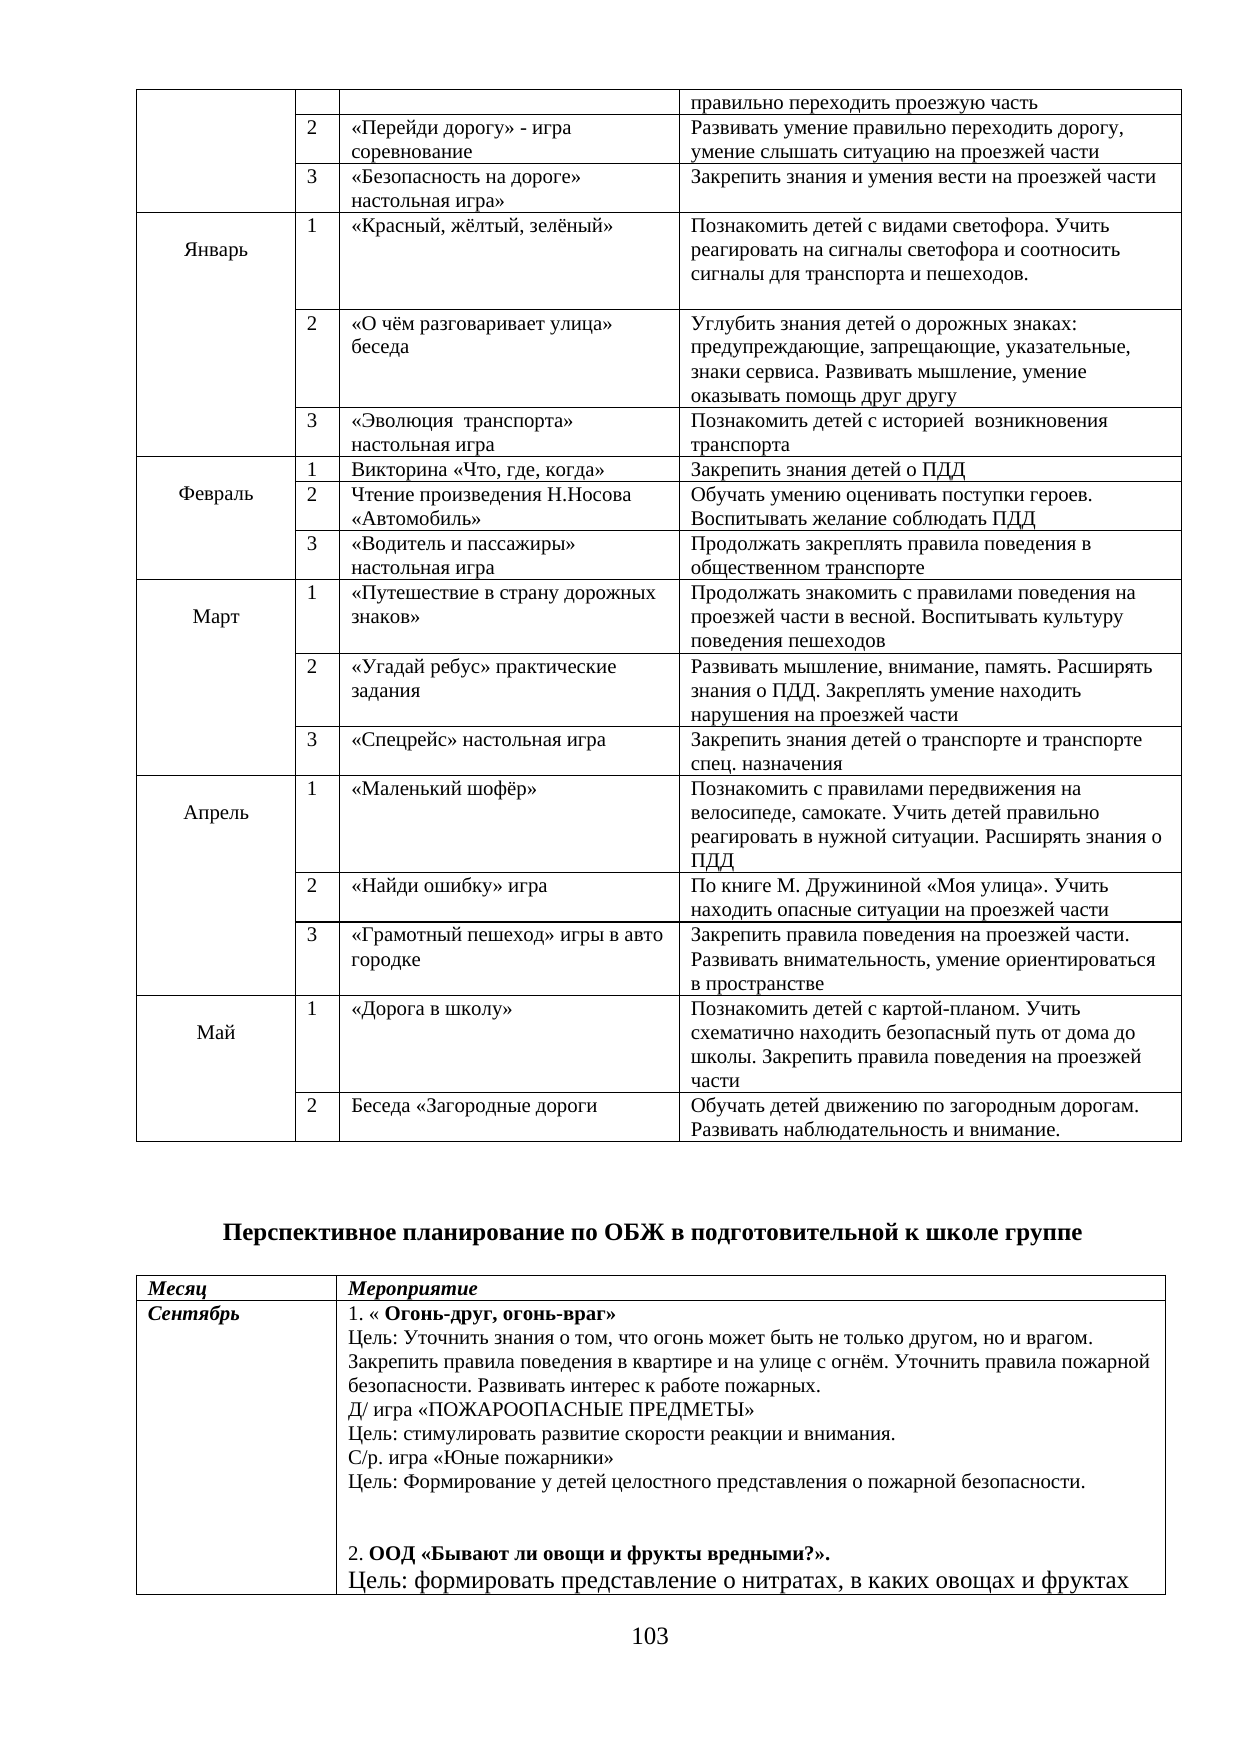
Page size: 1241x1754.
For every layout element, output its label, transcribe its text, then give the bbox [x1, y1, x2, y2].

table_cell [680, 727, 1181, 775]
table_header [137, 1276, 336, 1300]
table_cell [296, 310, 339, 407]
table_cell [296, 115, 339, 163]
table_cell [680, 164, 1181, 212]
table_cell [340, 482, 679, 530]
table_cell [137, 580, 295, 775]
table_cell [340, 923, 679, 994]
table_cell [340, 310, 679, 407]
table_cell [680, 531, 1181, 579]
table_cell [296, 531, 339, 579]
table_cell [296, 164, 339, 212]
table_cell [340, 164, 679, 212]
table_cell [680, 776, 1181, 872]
text Перспективное планирование по ОБЖ в подготовительной к школе группе [223, 1217, 1152, 1246]
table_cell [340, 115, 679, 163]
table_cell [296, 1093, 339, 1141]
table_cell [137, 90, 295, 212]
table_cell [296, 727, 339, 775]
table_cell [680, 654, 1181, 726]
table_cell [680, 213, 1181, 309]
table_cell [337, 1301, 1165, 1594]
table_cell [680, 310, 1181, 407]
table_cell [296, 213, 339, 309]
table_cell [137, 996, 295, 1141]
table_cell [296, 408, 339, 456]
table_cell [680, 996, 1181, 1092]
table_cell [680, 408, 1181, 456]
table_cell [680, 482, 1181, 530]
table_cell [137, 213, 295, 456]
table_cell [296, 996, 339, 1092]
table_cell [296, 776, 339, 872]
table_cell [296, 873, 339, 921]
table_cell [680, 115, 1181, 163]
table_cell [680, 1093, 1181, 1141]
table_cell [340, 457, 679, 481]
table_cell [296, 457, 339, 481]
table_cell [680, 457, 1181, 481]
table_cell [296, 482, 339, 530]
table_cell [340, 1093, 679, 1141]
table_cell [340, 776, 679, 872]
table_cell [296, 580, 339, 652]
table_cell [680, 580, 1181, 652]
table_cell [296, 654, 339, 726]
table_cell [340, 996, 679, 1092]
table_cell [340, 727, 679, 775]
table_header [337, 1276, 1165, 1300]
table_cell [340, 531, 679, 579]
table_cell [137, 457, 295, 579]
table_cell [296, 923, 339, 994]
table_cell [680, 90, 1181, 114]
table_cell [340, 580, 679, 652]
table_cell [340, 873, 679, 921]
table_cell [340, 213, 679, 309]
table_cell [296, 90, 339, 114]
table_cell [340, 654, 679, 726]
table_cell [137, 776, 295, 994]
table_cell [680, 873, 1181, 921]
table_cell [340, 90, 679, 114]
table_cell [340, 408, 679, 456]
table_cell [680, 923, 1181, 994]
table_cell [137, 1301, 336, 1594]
